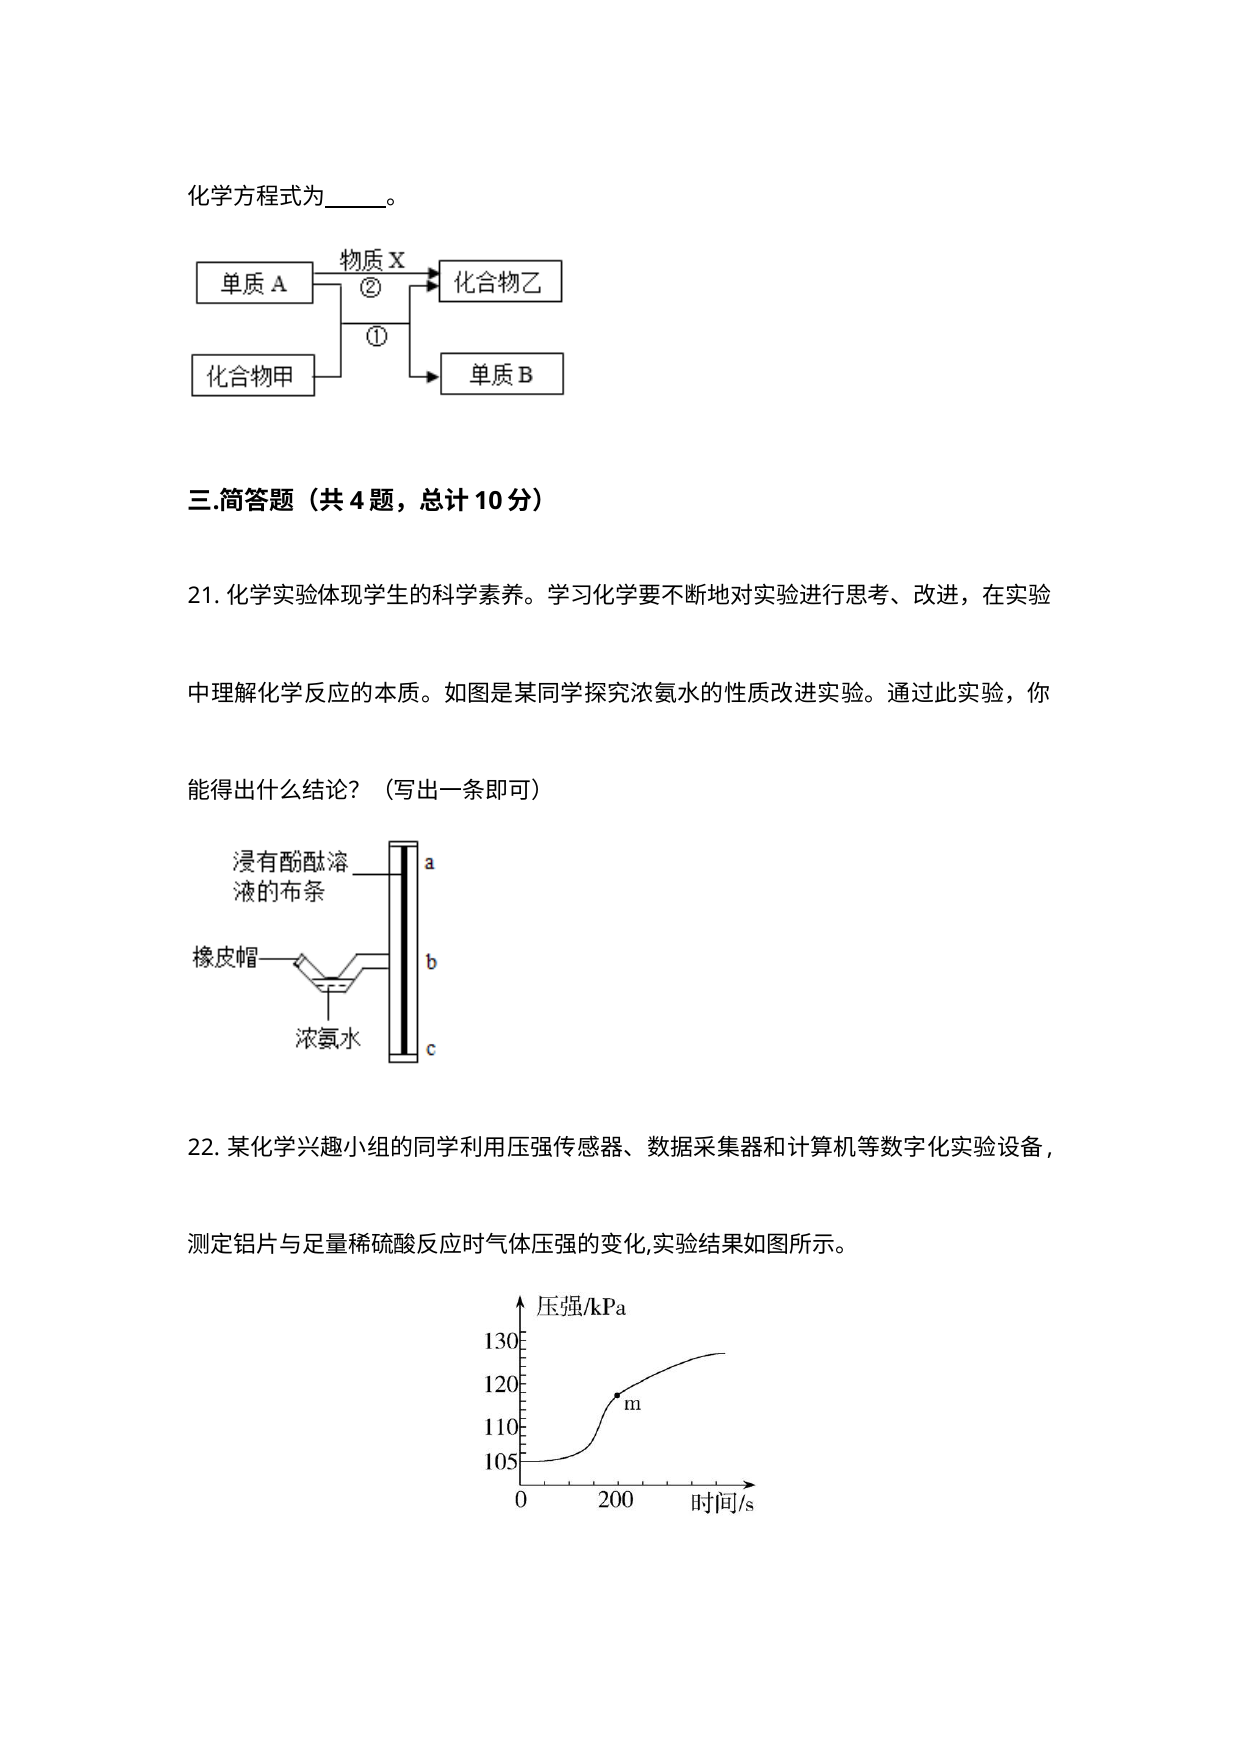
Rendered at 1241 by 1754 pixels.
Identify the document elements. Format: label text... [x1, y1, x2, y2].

picture [187, 243, 583, 425]
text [187, 162, 1053, 227]
picture [480, 1292, 760, 1516]
text 22. 某化学兴趣小组的同学利用压强传感器、数据采集器和计算机等数字化实验设备,测定铝片与足量稀硫酸反应时气体压强的变化,实验结果如图所示。 [187, 1113, 1053, 1276]
text 21. 化学实验体现学生的科学素养。学习化学要不断地对实验进行思考、改进，在实验中理解化学反应的本质。如图是某同学探究浓氨水的性质改进实验。通过此实验，你能得出什么结论？（写出一条即可） [187, 562, 1053, 822]
text 三.简答题（共4题，总计10分） [187, 466, 1053, 531]
picture [187, 838, 442, 1068]
